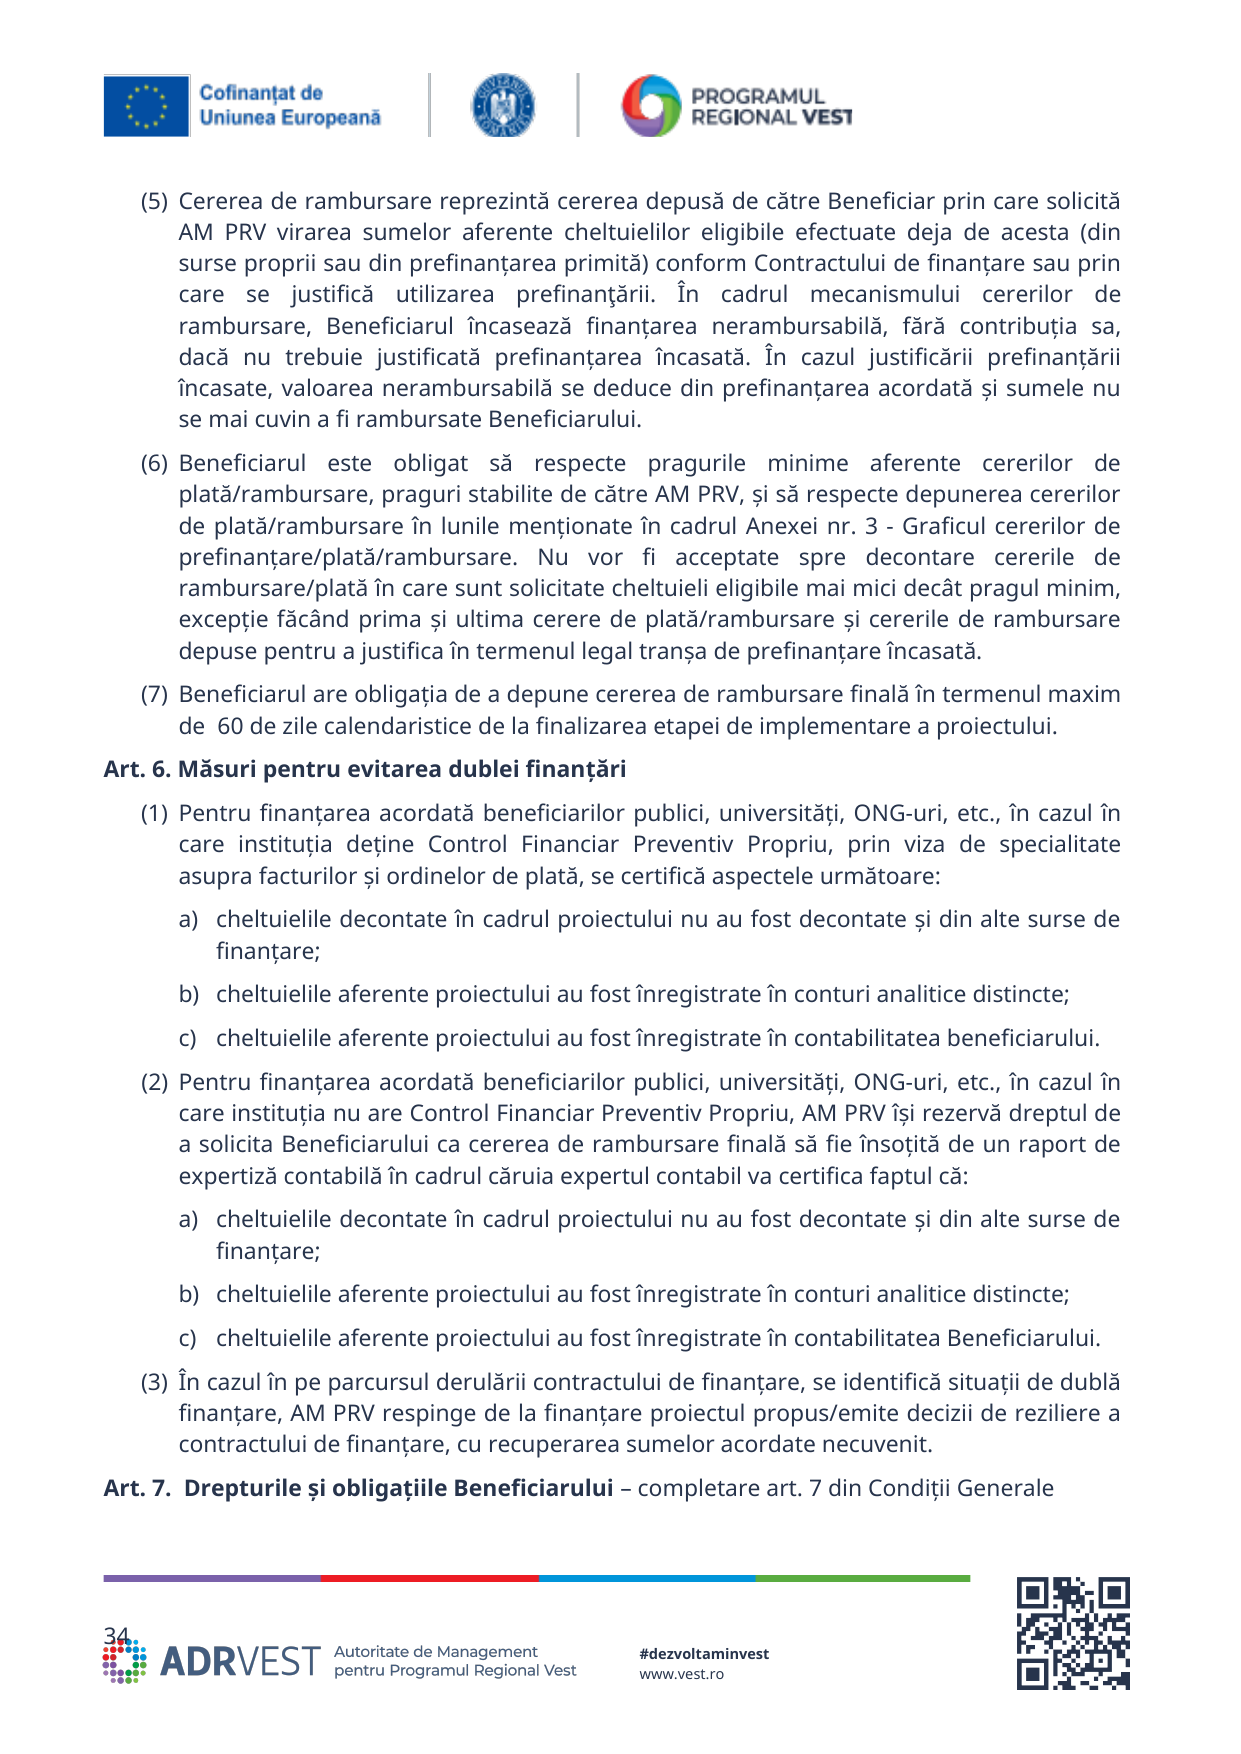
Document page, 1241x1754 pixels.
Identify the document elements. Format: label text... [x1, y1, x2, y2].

text Art. 6. Măsuri pentru evitarea dublei finanțări [103, 753, 1122, 784]
text Art. 7. Drepturile şi obligaţiile Beneficiarului – completare art. 7 din Condiții Generale [103, 1472, 1122, 1503]
list cheltuielile aferente proiectului au fost înregistrate în contabilitatea Beneficiarului. [178, 1322, 1122, 1353]
list Beneficiarul are obligația de a depune cererea de rambursare finală în termenul maxim de 60 de zile calendaristice de la finalizarea etapei de implementare a proiectului. [141, 678, 1122, 741]
list cheltuielile aferente proiectului au fost înregistrate în contabilitatea beneficiarului. [178, 1022, 1122, 1053]
list În cazul în pe parcursul derulării contractului de finanțare, se identifică situații de dublă finanțare, AM PRV respinge de la finanțare proiectul propus/emite decizii de reziliere a contractului de finanțare, cu recuperarea sumelor acordate necuvenit. [141, 1366, 1122, 1459]
picture [93, 1636, 582, 1687]
list Cererea de rambursare reprezintă cererea depusă de către Beneficiar prin care solicită AM PRV virarea sumelor aferente cheltuielilor eligibile efectuate deja de acesta (din surse proprii sau din prefinanțarea primită) conform Contractului de finanțare sau prin care se justifică utilizarea prefinanţării. În cadrul mecanismului cererilor de rambursare, Beneficiarul încasează finanțarea nerambursabilă, fără contribuția sa, dacă nu trebuie justificată prefinanțarea încasată. În cazul justificării prefinanțării încasate, valoarea nerambursabilă se deduce din prefinanțarea acordată și sumele nu se mai cuvin a fi rambursate Beneficiarului. [141, 184, 1122, 434]
list Pentru finanțarea acordată beneficiarilor publici, universități, ONG-uri, etc., în cazul în care instituția nu are Control Financiar Preventiv Propriu, AM PRV își rezervă dreptul de a solicita Beneficiarului ca cererea de rambursare finală să fie însoțită de un raport de expertiză contabilă în cadrul căruia expertul contabil va certifica faptul că: [141, 1066, 1122, 1191]
list cheltuielile aferente proiectului au fost înregistrate în conturi analitice distincte; [178, 1278, 1122, 1309]
list Pentru finanțarea acordată beneficiarilor publici, universități, ONG-uri, etc., în cazul în care instituția deține Control Financiar Preventiv Propriu, prin viza de specialitate asupra facturilor și ordinelor de plată, se certifică aspectele următoare: [141, 797, 1122, 891]
list Beneficiarul este obligat să respecte pragurile minime aferente cererilor de plată/rambursare, praguri stabilite de către AM PRV, și să respecte depunerea cererilor de plată/rambursare în lunile menționate în cadrul Anexei nr. 3 - Graficul cererilor de prefinanțare/plată/rambursare. Nu vor fi acceptate spre decontare cererile de rambursare/plată în care sunt solicitate cheltuieli eligibile mai mici decât pragul minim, excepție făcând prima și ultima cerere de plată/rambursare și cererile de rambursare depuse pentru a justifica în termenul legal tranșa de prefinanțare încasată. [141, 447, 1122, 666]
list cheltuielile decontate în cadrul proiectului nu au fost decontate și din alte surse de finanțare; [178, 1203, 1122, 1266]
list cheltuielile decontate în cadrul proiectului nu au fost decontate și din alte surse de finanțare; [178, 903, 1122, 966]
picture [1008, 1568, 1139, 1699]
list cheltuielile aferente proiectului au fost înregistrate în conturi analitice distincte; [178, 978, 1122, 1009]
